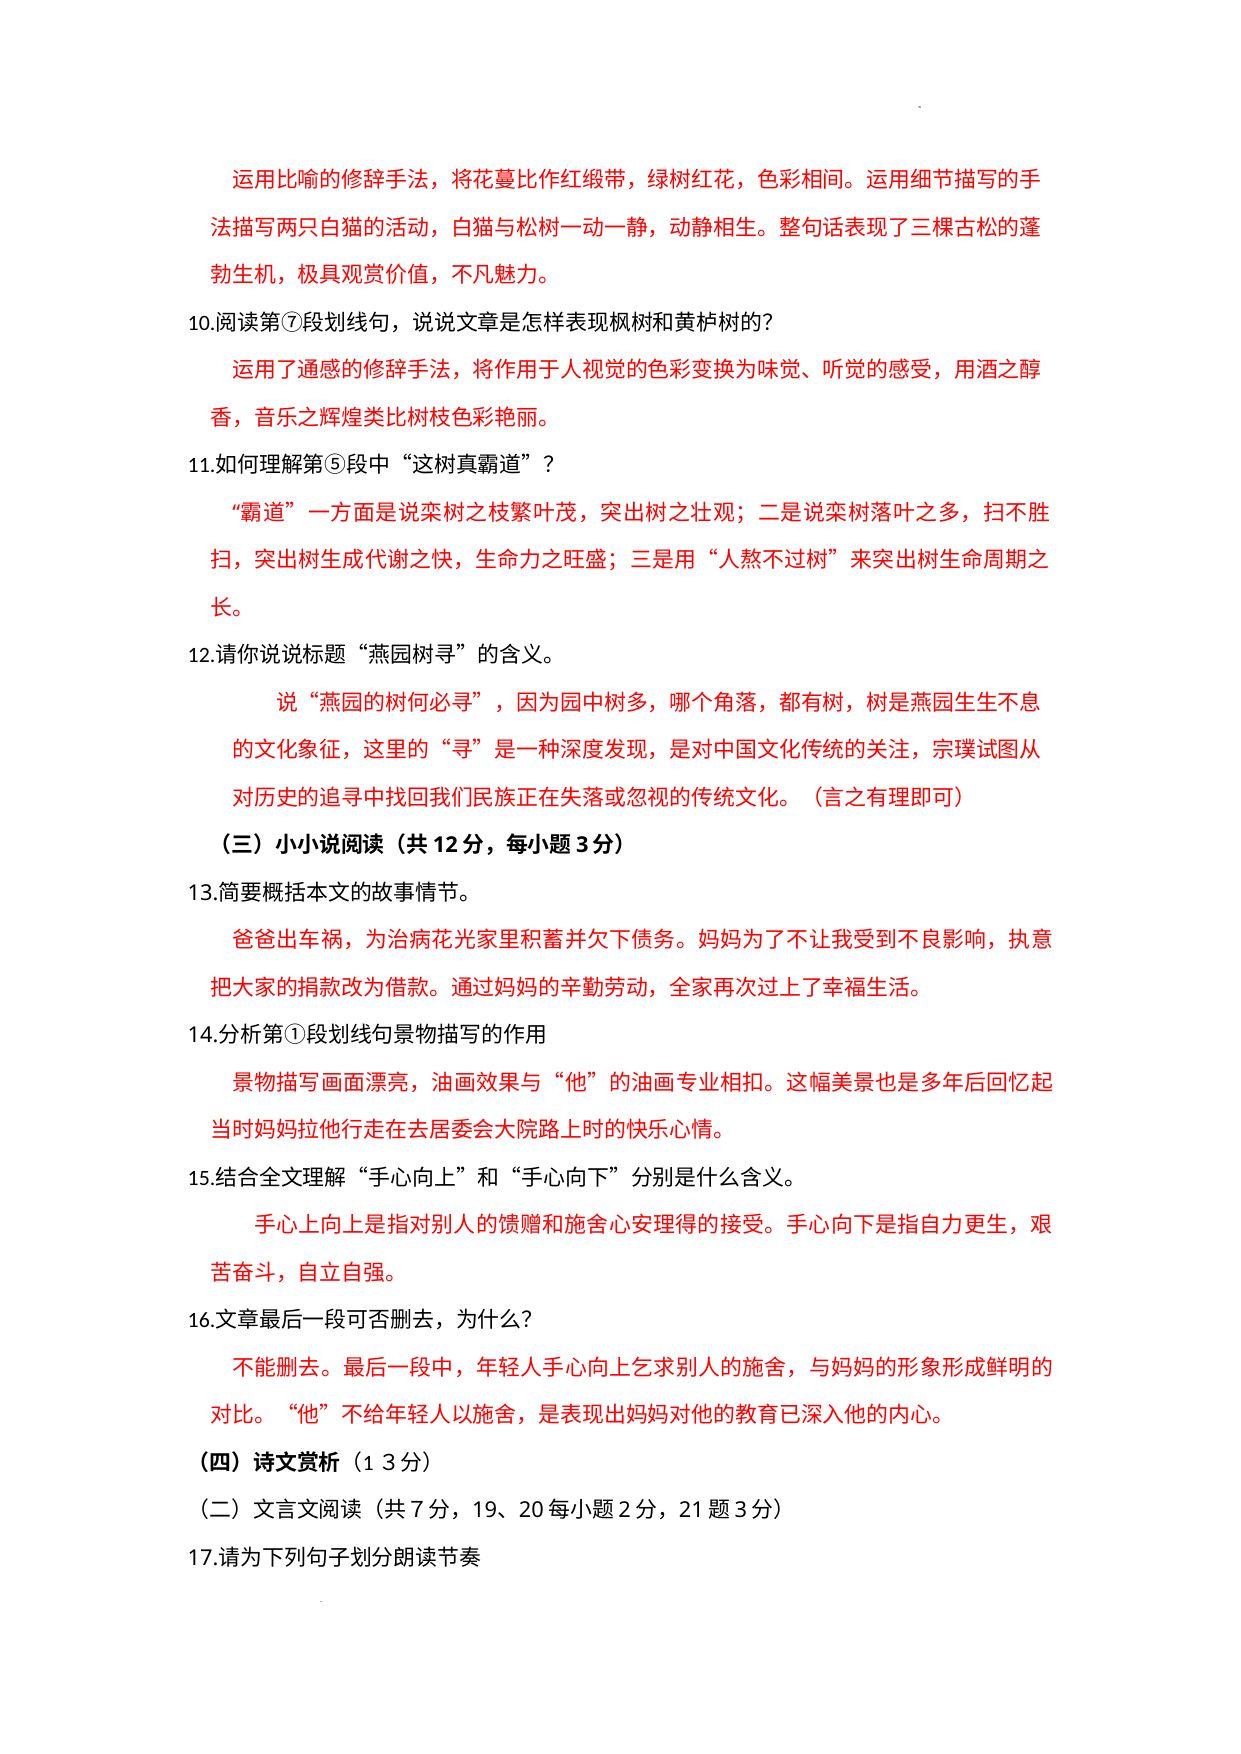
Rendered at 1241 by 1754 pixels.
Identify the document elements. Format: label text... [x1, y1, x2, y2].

text 爸爸出车祸，为治病花光家里积蓄并欠下债务。妈妈为了不让我受到不良影响，执意把大家的捐款改为借款。通过妈妈的辛勤劳动，全家再次过上了幸福生活。 [210, 922, 1053, 1001]
text 景物描写画面漂亮，油画效果与“他”的油画专业相扣。这幅美景也是多年后回忆起当时妈妈拉他行走在去居委会大院路上时的快乐心情。 [210, 1065, 1053, 1144]
text （四）诗文赏析（1３分） [187, 1445, 1053, 1477]
text “霸道”一方面是说栾树之枝繁叶茂，突出树之壮观；二是说栾树落叶之多，扫不胜扫，突出树生成代谢之快，生命力之旺盛；三是用“人熬不过树”来突出树生命周期之长。 [210, 574, 1053, 621]
list 15.结合全文理解“手心向上”和“手心向下”分别是什么含义。 [187, 1160, 1053, 1192]
text 说“燕园的树何必寻”，因为园中树多，哪个角落，都有树，树是燕园生生不息的文化象征，这里的“寻”是一种深度发现，是对中国文化传统的关注，宗璞试图从对历史的追寻中找回我们民族正在失落或忽视的传统文化。（言之有理即可） [232, 684, 1053, 811]
text 运用比喻的修辞手法，将花蔓比作红缎带，绿树红花，色彩相间。运用细节描写的手法描写两只白猫的活动，白猫与松树一动一静，动静相生。整句话表现了三棵古松的蓬勃生机，极具观赏价值，不凡魅力。 [210, 162, 1053, 289]
list 13.简要概括本文的故事情节。 [187, 875, 1053, 906]
text 不能删去。最后一段中，年轻人手心向上乞求别人的施舍，与妈妈的形象形成鲜明的对比。“他”不给年轻人以施舍，是表现出妈妈对他的教育已深入他的内心。 [210, 1350, 1053, 1429]
text 运用了通感的修辞手法，将作用于人视觉的色彩变换为味觉、听觉的感受，用酒之醇香，音乐之辉煌类比树枝色彩艳丽。 [210, 352, 1053, 431]
text “霸道”一方面是说栾树之枝繁叶茂，突出树之壮观；二是说栾树落叶之多，扫不胜扫，突出树生成代谢之快，生命力之旺盛；三是用“人熬不过树”来突出树生命周期之长。 [210, 494, 1053, 542]
text 手心上向上是指对别人的馈赠和施舍心安理得的接受。手心向下是指自力更生，艰苦奋斗，自立自强。 [210, 1207, 1053, 1287]
list 11.如何理解第⑤段中“这树真霸道”？ [187, 447, 1053, 479]
list 14.分析第①段划线句景物描写的作用 [187, 1017, 1053, 1049]
list 16.文章最后一段可否删去，为什么？ [187, 1302, 1053, 1334]
list 12.请你说说标题“燕园树寻”的含义。 [187, 637, 1053, 669]
list 10.阅读第⑦段划线句，说说文章是怎样表现枫树和黄栌树的？ [187, 304, 1053, 336]
text 17.请为下列句子划分朗读节奏 [187, 1540, 1053, 1572]
text （三）小小说阅读（共12分，每小题3分） [187, 827, 1053, 859]
list 文言文阅读（共７分，19、20每小题2分，21题3分） [187, 1492, 1053, 1524]
